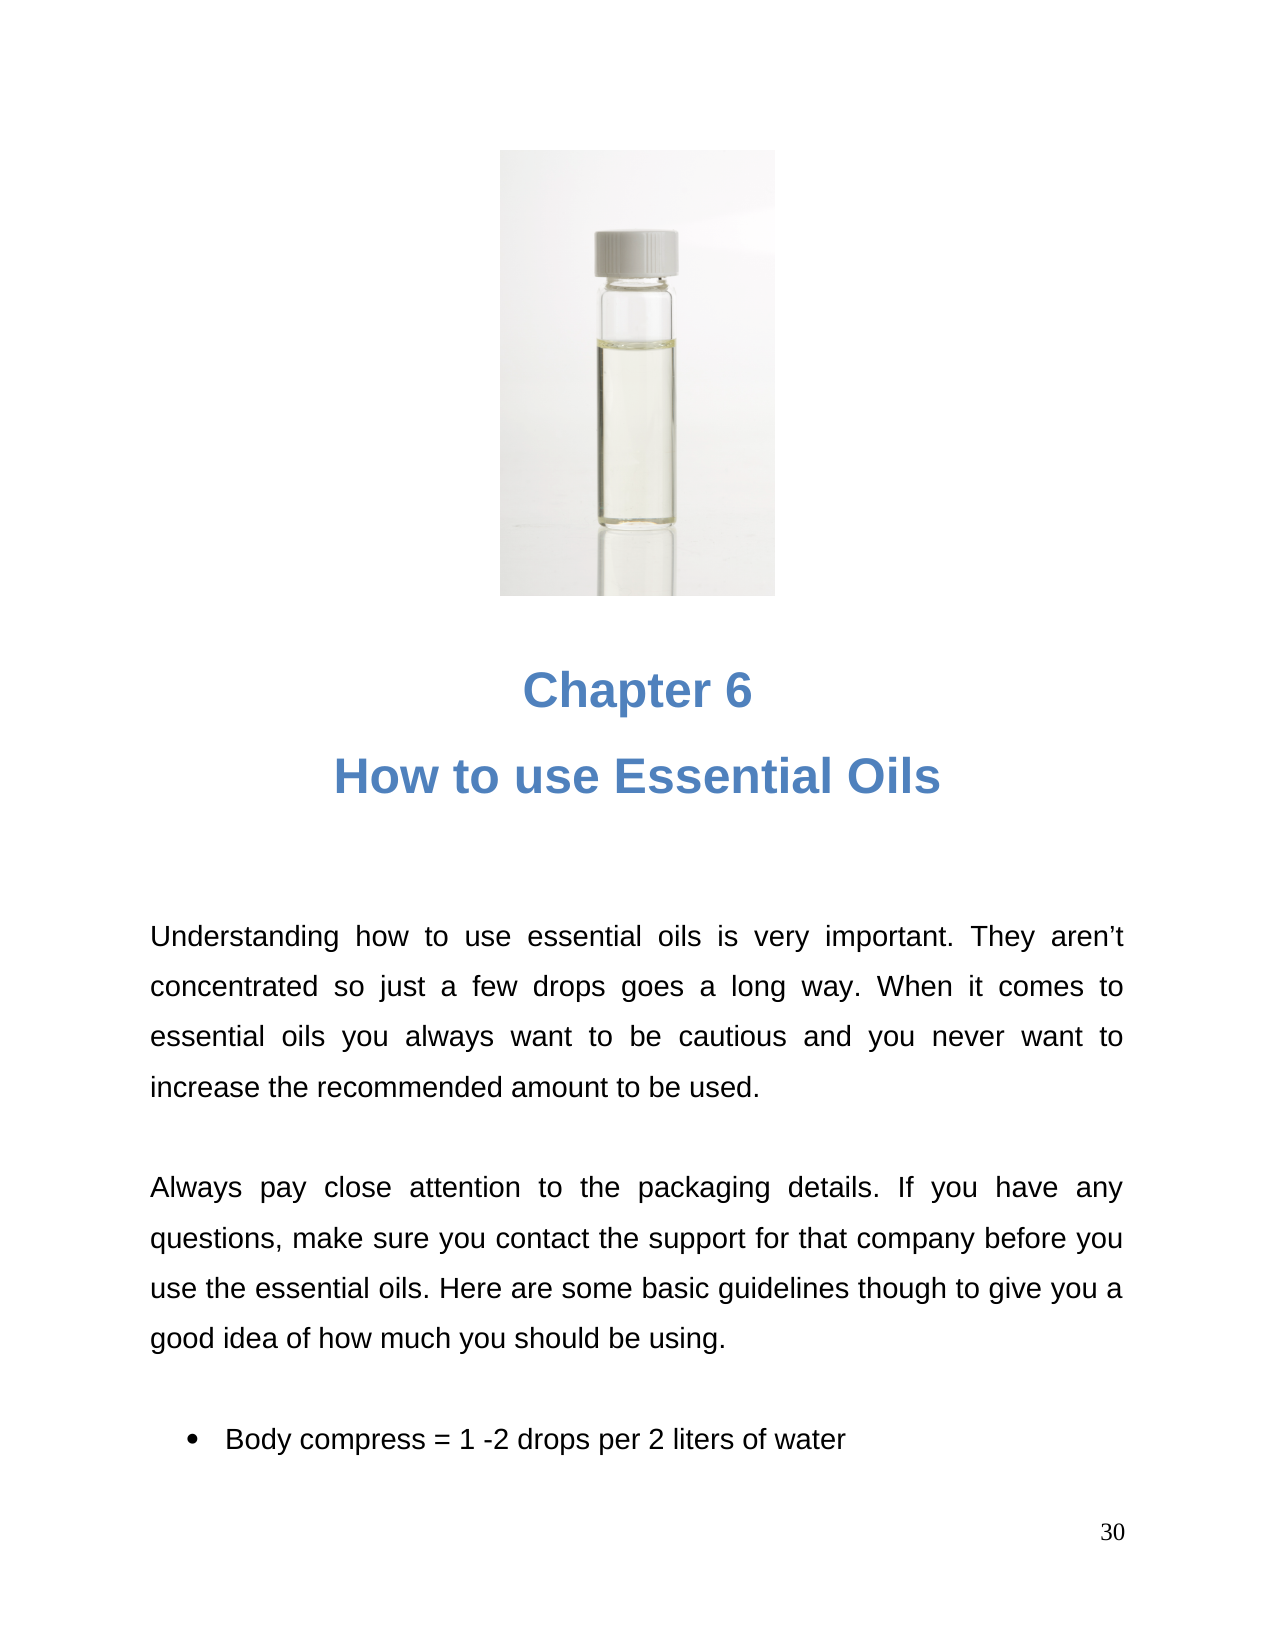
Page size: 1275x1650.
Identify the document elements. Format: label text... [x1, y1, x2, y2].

text Understanding how to use essential oils is very important. They aren’t concentrated so just a few drops goes a long way. When it comes to essential oils you always want to be cautious and you never want to increase the recommended amount to be used. [150, 919, 1125, 1103]
text Always pay close attention to the packaging details. If you have any questions, make sure you contact the support for that company before you use the essential oils. Here are some basic guidelines though to give you a good idea of how much you should be using. [150, 1170, 1125, 1355]
picture [500, 150, 775, 596]
list Body compress = 1 -2 drops per 2 liters of water [187, 1422, 1125, 1456]
text Chapter 6 [150, 660, 1125, 717]
text How to use Essential Oils [150, 746, 1125, 804]
